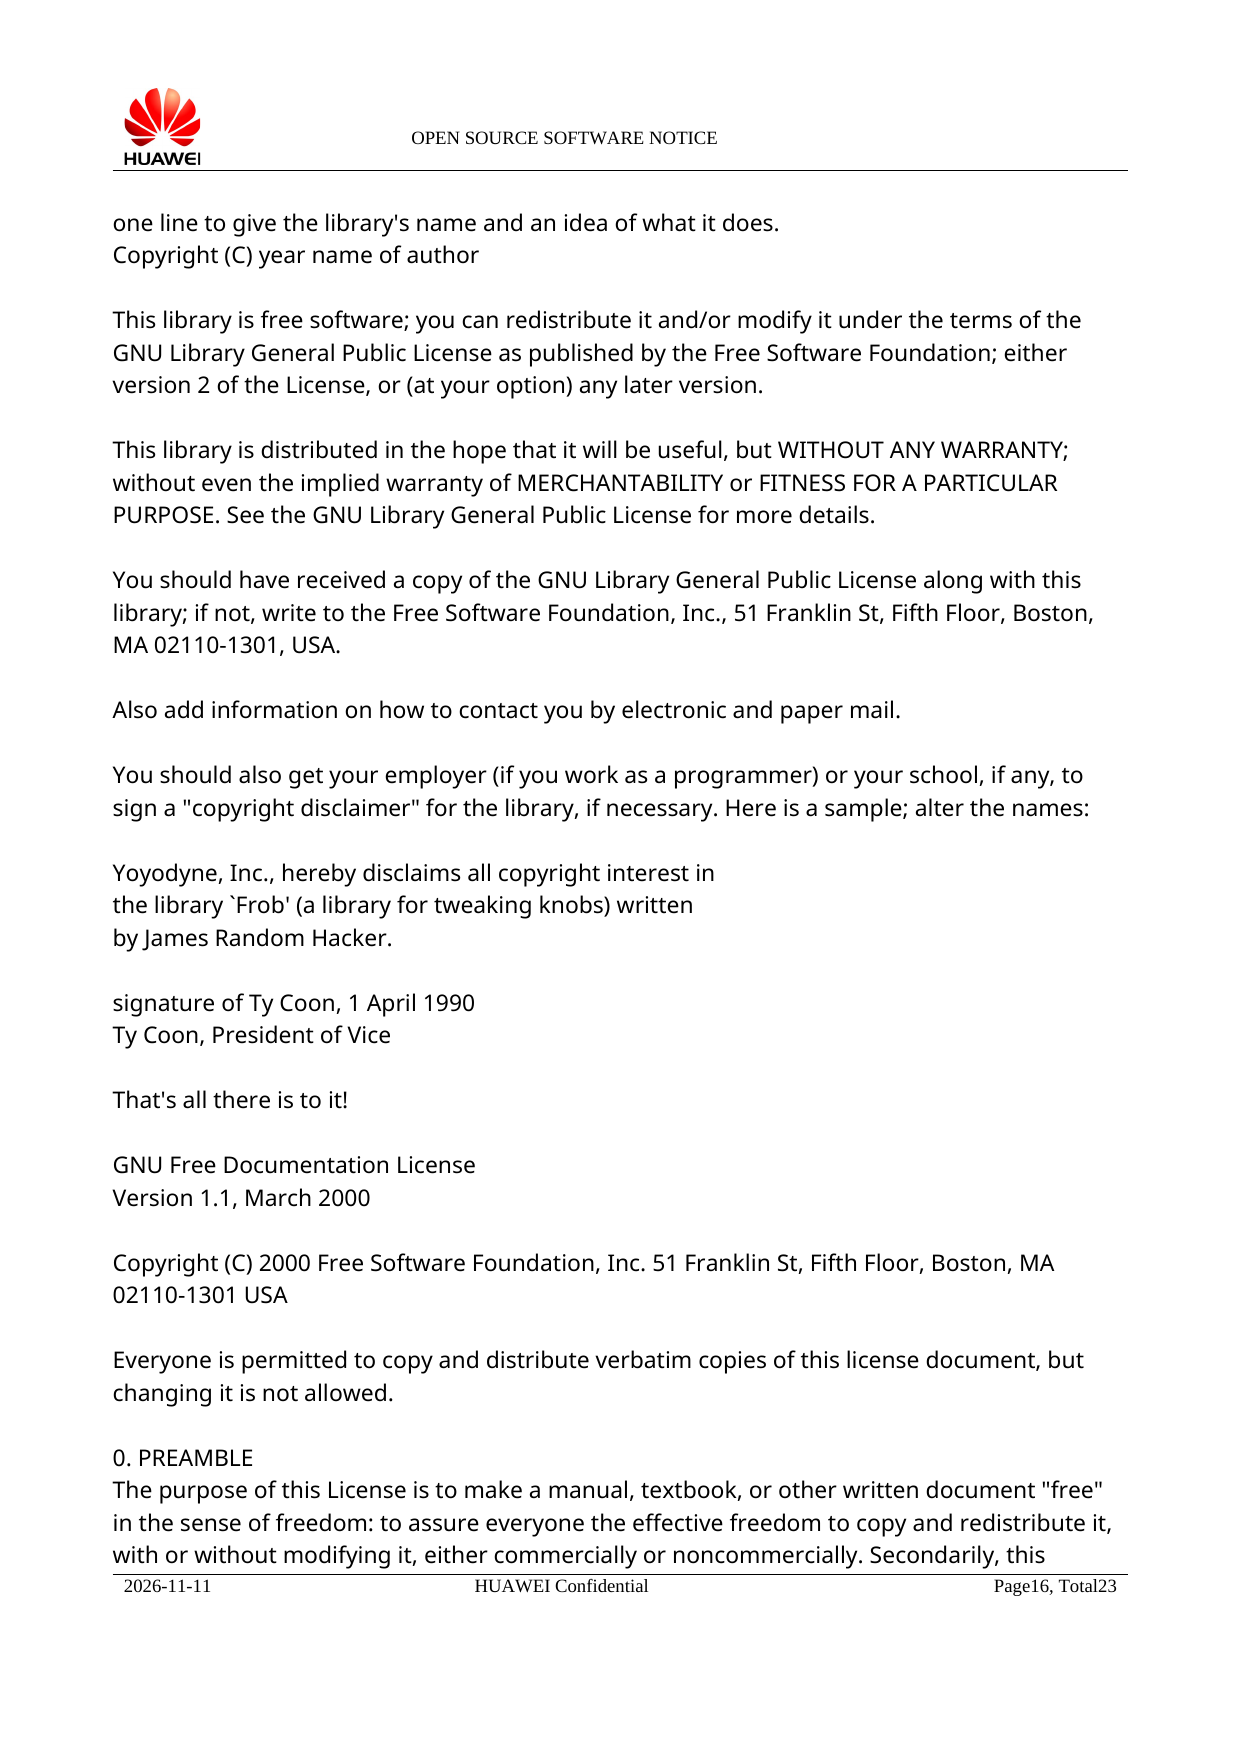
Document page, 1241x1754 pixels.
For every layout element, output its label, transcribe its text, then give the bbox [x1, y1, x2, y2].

text one line to give the library's name and an idea of what it does. [112, 206, 1128, 239]
text by James Random Hacker. [112, 921, 1128, 954]
text Copyright (C) year name of author [112, 239, 1128, 271]
text You should also get your employer (if you work as a programmer) or your school, if any, to sign a "copyright disclaimer" for the library, if necessary. Here is a sample; alter the names: [112, 759, 1128, 824]
text Copyright (C) 2000 Free Software Foundation, Inc. 51 Franklin St, Fifth Floor, Boston, MA 02110-1301 USA [112, 1246, 1128, 1311]
text signature of Ty Coon, 1 April 1990 [112, 986, 1128, 1019]
text That's all there is to it! [112, 1084, 1128, 1116]
text This library is distributed in the hope that it will be useful, but WITHOUT ANY WARRANTY; without even the implied warranty of MERCHANTABILITY or FITNESS FOR A PARTICULAR PURPOSE. See the GNU Library General Public License for more details. [112, 434, 1128, 531]
text Ty Coon, President of Vice [112, 1019, 1128, 1051]
picture [124, 88, 201, 165]
text GNU Free Documentation License [112, 1149, 1128, 1181]
text Version 1.1, March 2000 [112, 1181, 1128, 1214]
text This library is free software; you can redistribute it and/or modify it under the terms of the GNU Library General Public License as published by the Free Software Foundation; either version 2 of the License, or (at your option) any later version. [112, 304, 1128, 401]
text Yoyodyne, Inc., hereby disclaims all copyright interest in [112, 856, 1128, 889]
text Also add information on how to contact you by electronic and paper mail. [112, 694, 1128, 726]
text 0. PREAMBLE [112, 1441, 1128, 1474]
text You should have received a copy of the GNU Library General Public License along with this library; if not, write to the Free Software Foundation, Inc., 51 Franklin St, Fifth Floor, Boston, MA 02110-1301, USA. [112, 564, 1128, 661]
text the library `Frob' (a library for tweaking knobs) written [112, 889, 1128, 921]
text Everyone is permitted to copy and distribute verbatim copies of this license document, but changing it is not allowed. [112, 1344, 1128, 1409]
